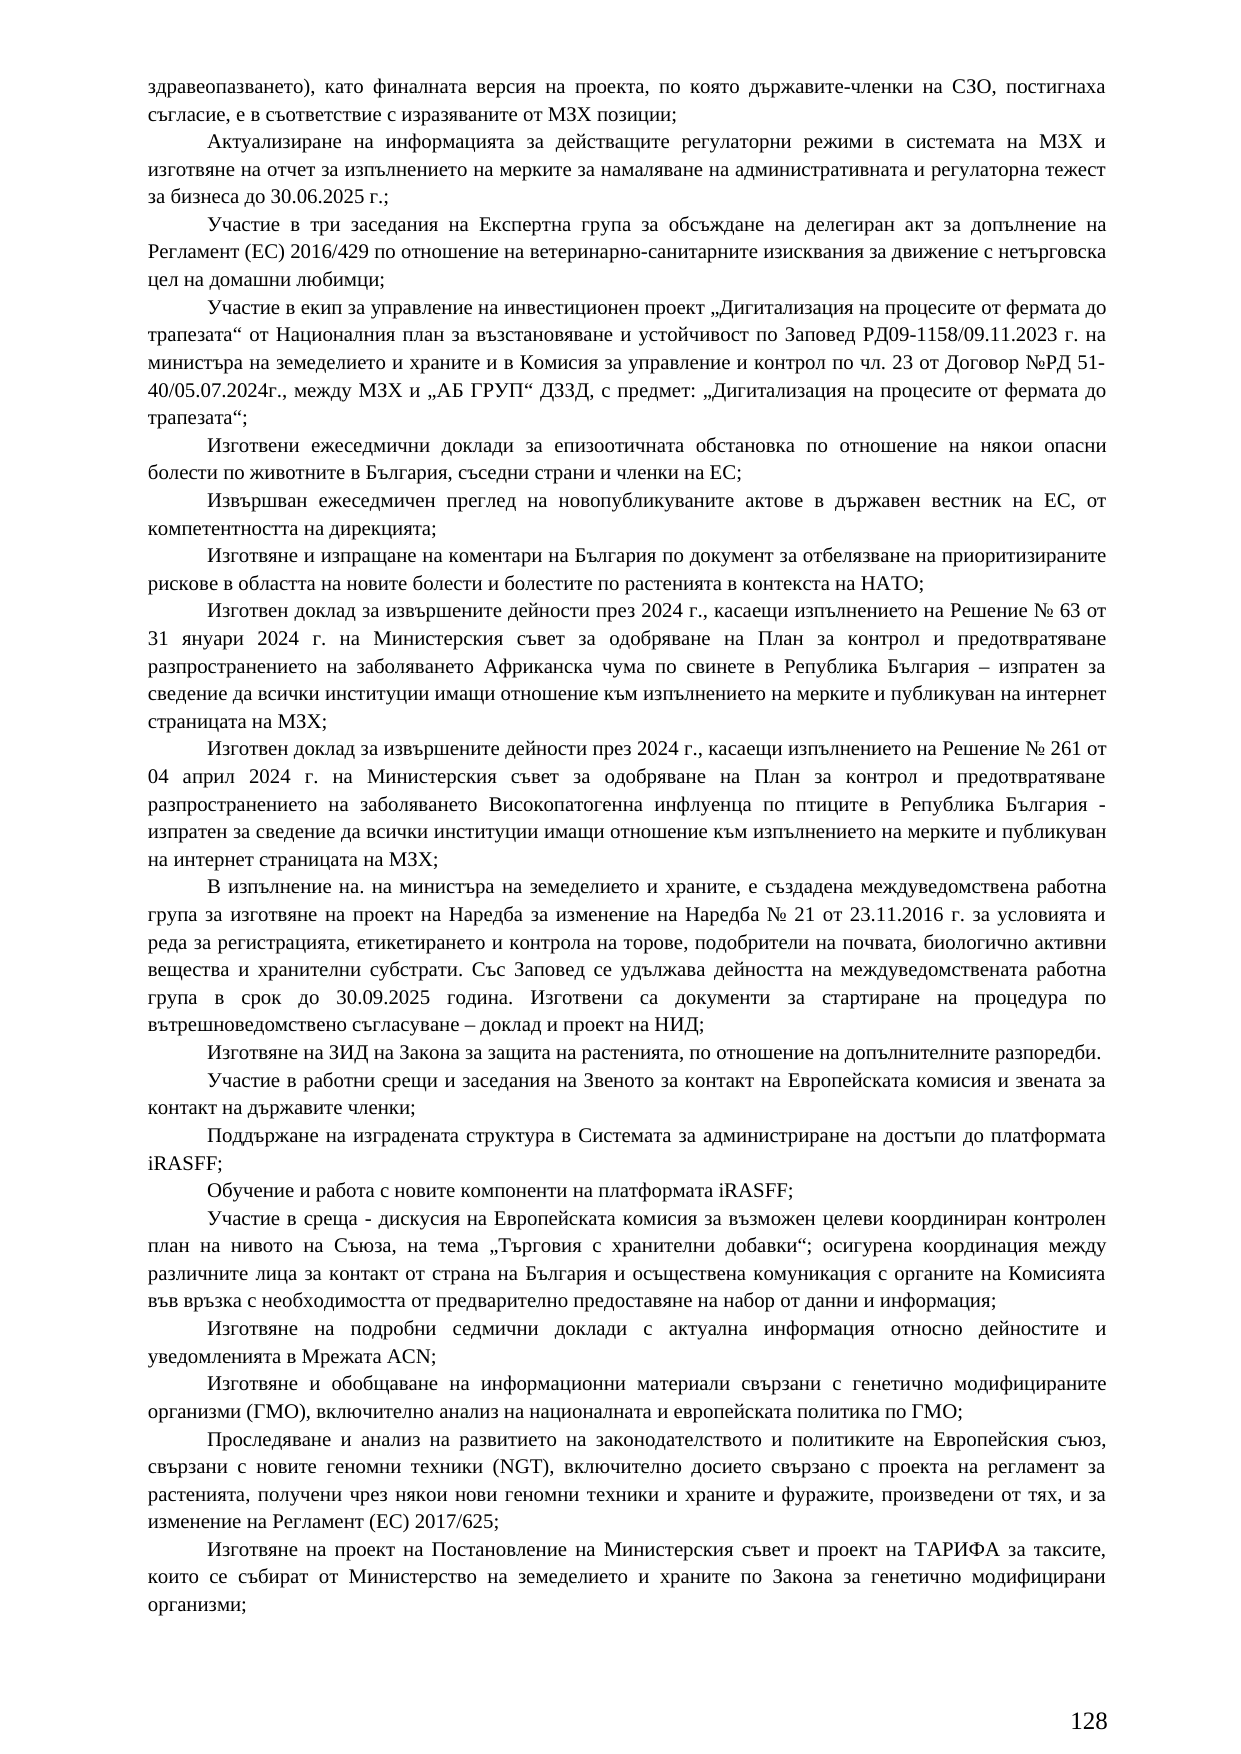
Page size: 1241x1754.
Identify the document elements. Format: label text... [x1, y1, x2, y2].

text Изготвен доклад за извършените дейности през 2024 г., касаещи изпълнението на Решение № 261 от 04 април 2024 г. на Министерския съвет за одобряване на План за контрол и предотвратяване разпространението на заболяването Високопатогенна инфлуенца по птиците в Република България - изпратен за сведение да всички институции имащи отношение към изпълнението на мерките и публикуван на интернет страницата на МЗХ; [148, 736, 1107, 871]
text Изготвяне и обобщаване на информационни материали свързани с генетично модифицираните организми (ГМО), включително анализ на националната и европейската политика по ГМО; [148, 1371, 1107, 1423]
text Актуализиране на информацията за действащите регулаторни режими в системата на МЗХ и изготвяне на отчет за изпълнението на мерките за намаляване на административната и регулаторна тежест за бизнеса до 30.06.2025 г.; [148, 129, 1107, 208]
text Извършван ежеседмичен преглед на новопубликуваните актове в държавен вестник на ЕС, от компетентността на дирекцията; [148, 488, 1107, 539]
text Участие в среща - дискусия на Европейската комисия за възможен целеви координиран контролен план на нивото на Съюза, на тема „Търговия с хранителни добавки“; осигурена координация между различните лица за контакт от страна на България и осъществена комуникация с органите на Комисията във връзка с необходимостта от предварително предоставяне на набор от данни и информация; [148, 1206, 1107, 1312]
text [148, 74, 1107, 126]
text Изготвени ежеседмични доклади за епизоотичната обстановка по отношение на някои опасни болести по животните в България, съседни страни и членки на ЕС; [148, 433, 1107, 484]
text Участие в три заседания на Експертна група за обсъждане на делегиран акт за допълнение на Регламент (ЕС) 2016/429 по отношение на ветеринарно-санитарните изисквания за движение с нетърговска цел на домашни любимци; [148, 212, 1107, 291]
text Проследяване и анализ на развитието на законодателството и политиките на Европейския съюз, свързани с новите геномни техники (NGT), включително досието свързано с проекта на регламент за растенията, получени чрез някои нови геномни техники и храните и фуражите, произведени от тях, и за изменение на Регламент (ЕС) 2017/625; [148, 1426, 1107, 1533]
text Изготвяне на подробни седмични доклади с актуална информация относно дейностите и уведомленията в Мрежата ACN; [148, 1316, 1107, 1368]
text Изготвяне на проект на Постановление на Министерския съвет и проект на ТАРИФА за таксите, които се събират от Министерство на земеделието и храните по Закона за генетично модифицирани организми; [148, 1537, 1107, 1616]
text В изпълнение на. на министъра на земеделието и храните, е създадена междуведомствена работна група за изготвяне на проект на Наредба за изменение на Наредба № 21 от 23.11.2016 г. за условията и реда за регистрацията, етикетирането и контрола на торове, подобрители на почвата, биологично активни вещества и хранителни субстрати. Със Заповед се удължава дейността на междуведомствената работна група в срок до 30.09.2025 година. Изготвени са документи за стартиране на процедура по вътрешноведомствено съгласуване – доклад и проект на НИД; [148, 874, 1107, 1036]
text Поддържане на изградената структура в Системата за администриране на достъпи до платформата iRASFF; [148, 1123, 1107, 1174]
text Изготвяне на ЗИД на Закона за защита на растенията, по отношение на допълнителните разпоредби. [148, 1040, 1107, 1064]
text Участие в екип за управление на инвестиционен проект „Дигитализация на процесите от фермата до трапезата“ от Националния план за възстановяване и устойчивост по Заповед РД09-1158/09.11.2023 г. на министъра на земеделието и храните и в Комисия за управление и контрол по чл. 23 от Договор №РД 51-40/05.07.2024г., между МЗХ и „АБ ГРУП“ ДЗЗД, с предмет: „Дигитализация на процесите от фермата до трапезата“; [148, 295, 1107, 429]
text Участие в работни срещи и заседания на Звеното за контакт на Европейската комисия и звената за контакт на държавите членки; [148, 1068, 1107, 1119]
text Изготвен доклад за извършените дейности през 2024 г., касаещи изпълнението на Решение № 63 от 31 януари 2024 г. на Министерския съвет за одобряване на План за контрол и предотвратяване разпространението на заболяването Африканска чума по свинете в Република България – изпратен за сведение да всички институции имащи отношение към изпълнението на мерките и публикуван на интернет страницата на МЗХ; [148, 598, 1107, 733]
text Изготвяне и изпращане на коментари на България по документ за отбелязване на приоритизираните рисковe в областта на новите болести и болестите по растенията в контекста на НАТО; [148, 543, 1107, 595]
text Обучение и работа с новите компоненти на платформата iRASFF; [148, 1178, 1107, 1202]
